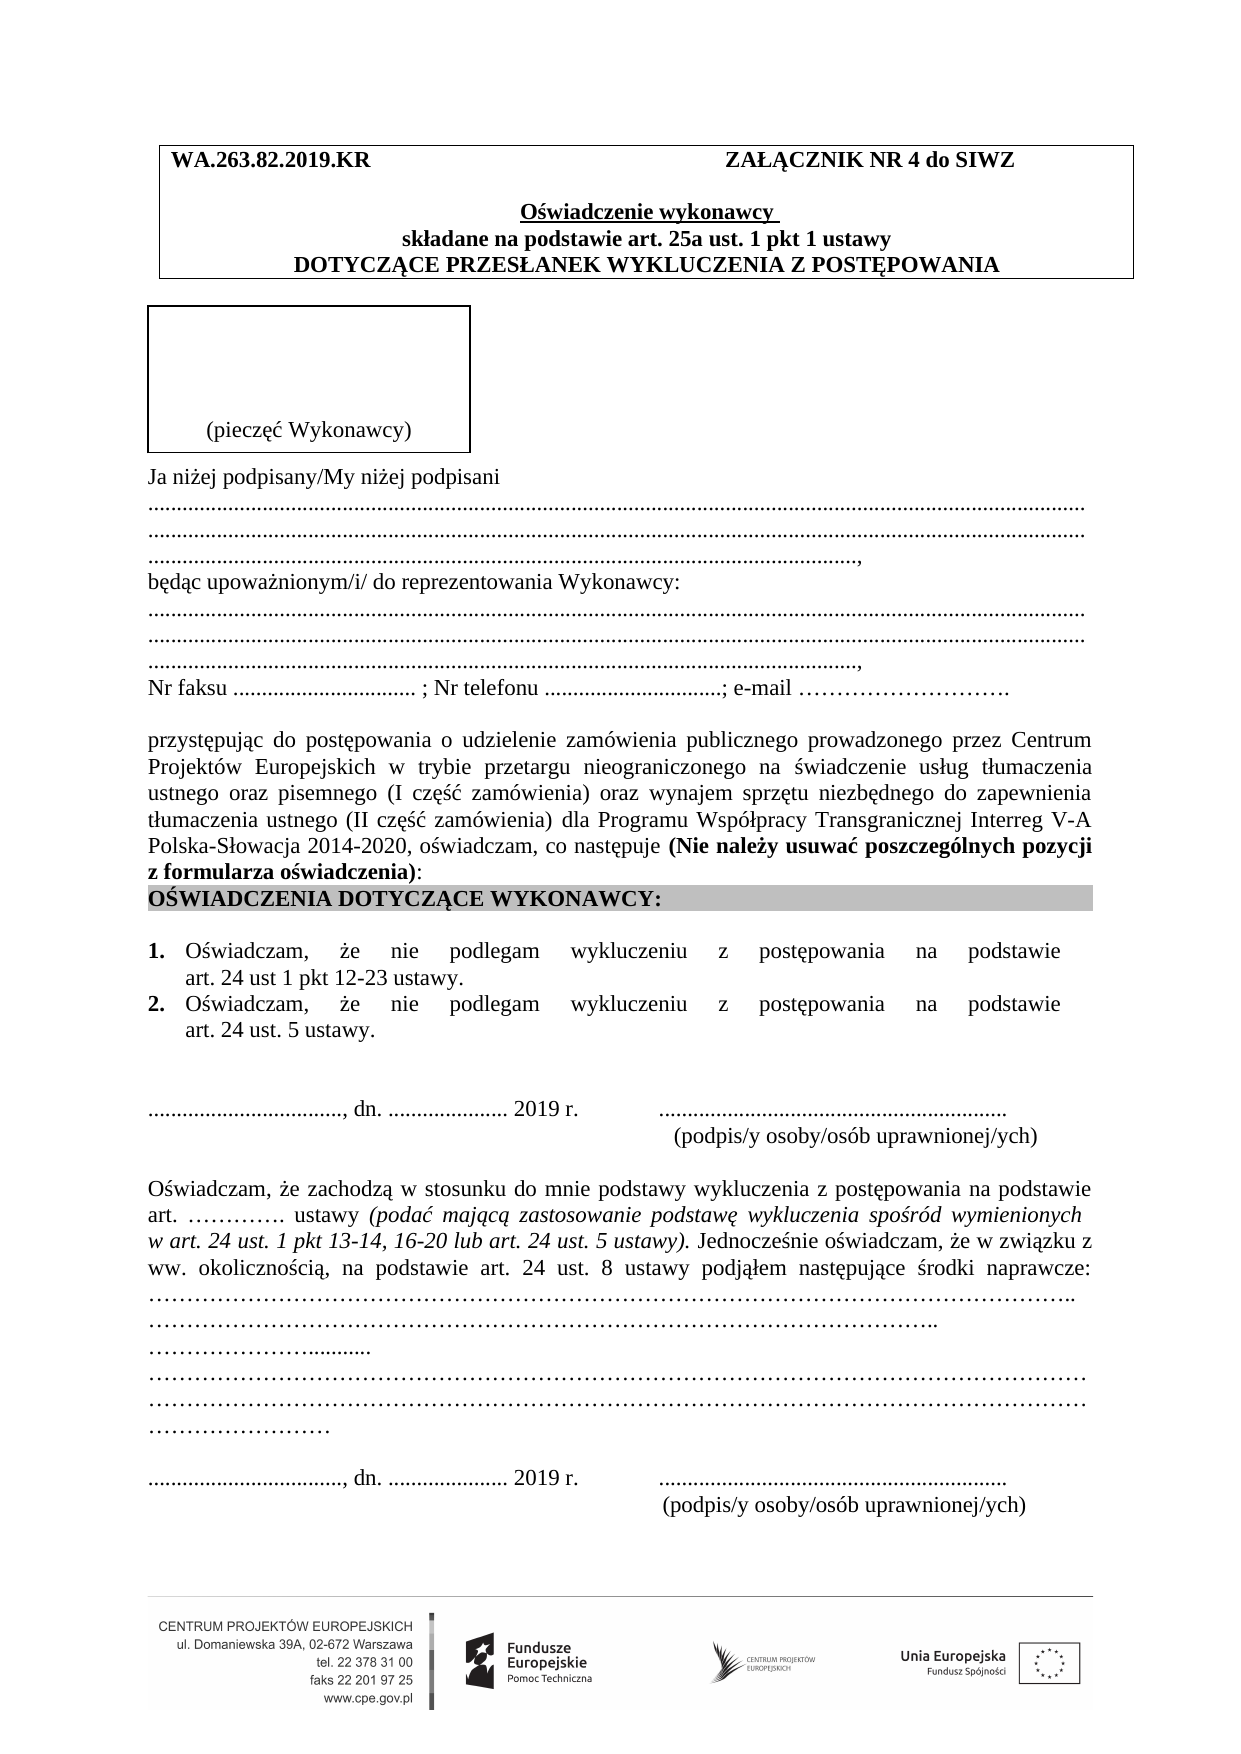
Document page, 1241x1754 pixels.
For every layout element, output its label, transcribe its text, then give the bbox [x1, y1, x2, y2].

text OŚWIADCZENIA DOTYCZĄCE WYKONAWCY: [148, 885, 1093, 911]
text (podpis/y osoby/osób uprawnionej/ych) [148, 1491, 1093, 1517]
text będąc upoważnionym/i/ do reprezentowania Wykonawcy: [148, 568, 1093, 595]
text .................................., dn. ..................... 2019 r. ............................................................. [148, 1464, 1093, 1491]
text ...................................................................................................................................................................................................................................................................................................................................................................................................................................................................., [148, 489, 1093, 568]
text …………………………………………………………………………………………..…………………...........……………………………………………………………………………………………………………………………………………………………………………………………………………………………………………… [148, 1306, 1093, 1438]
text (pieczęć Wykonawcy) [149, 416, 469, 444]
text Nr faksu ................................ ; Nr telefonu ...............................; e-mail ………………………. [148, 674, 1093, 700]
text (podpis/y osoby/osób uprawnionej/ych) [148, 1122, 1093, 1148]
list Oświadczam, że nie podlegam wykluczeniu z postępowania na podstawie art. 24 ust 1 pkt 12-23 ustawy. [148, 937, 1093, 990]
picture [147, 1596, 1094, 1710]
text przystępując do postępowania o udzielenie zamówienia publicznego prowadzonego przez Centrum Projektów Europejskich w trybie przetargu nieograniczonego na świadczenie usług tłumaczenia ustnego oraz pisemnego (I część zamówienia) oraz wynajem sprzętu niezbędnego do zapewnienia tłumaczenia ustnego (II część zamówienia) dla Programu Współpracy Transgranicznej Interreg V-A Polska-Słowacja 2014-2020, oświadczam, co następuje (Nie należy usuwać poszczególnych pozycji z formularza oświadczenia): [148, 727, 1093, 885]
text ...................................................................................................................................................................................................................................................................................................................................................................................................................................................................., [148, 595, 1093, 674]
list Oświadczam, że nie podlegam wykluczeniu z postępowania na podstawie art. 24 ust. 5 ustawy. [148, 990, 1093, 1043]
table_cell DOTYCZĄCE PRZESŁANEK WYKLUCZENIA Z POSTĘPOWANIA [160, 251, 1133, 277]
text Ja niżej podpisany/My niżej podpisani [148, 463, 1093, 489]
table_header WA.263.82.2019.KR ZAŁĄCZNIK NR 4 do SIWZ Oświadczenie wykonawcy składane na podstawie art. 25a ust. 1 pkt 1 ustawy [160, 146, 1133, 251]
text Oświadczam, że zachodzą w stosunku do mnie podstawy wykluczenia z postępowania na podstawie art. …………. ustawy (podać mającą zastosowanie podstawę wykluczenia spośród wymienionych w art. 24 ust. 1 pkt 13-14, 16-20 lub art. 24 ust. 5 ustawy). Jednocześnie oświadczam, że w związku z ww. okolicznością, na podstawie art. 24 ust. 8 ustawy podjąłem następujące środki naprawcze: ………………………………………………………………………………………………………….. [148, 1174, 1093, 1306]
text .................................., dn. ..................... 2019 r. ............................................................. [148, 1096, 1093, 1122]
